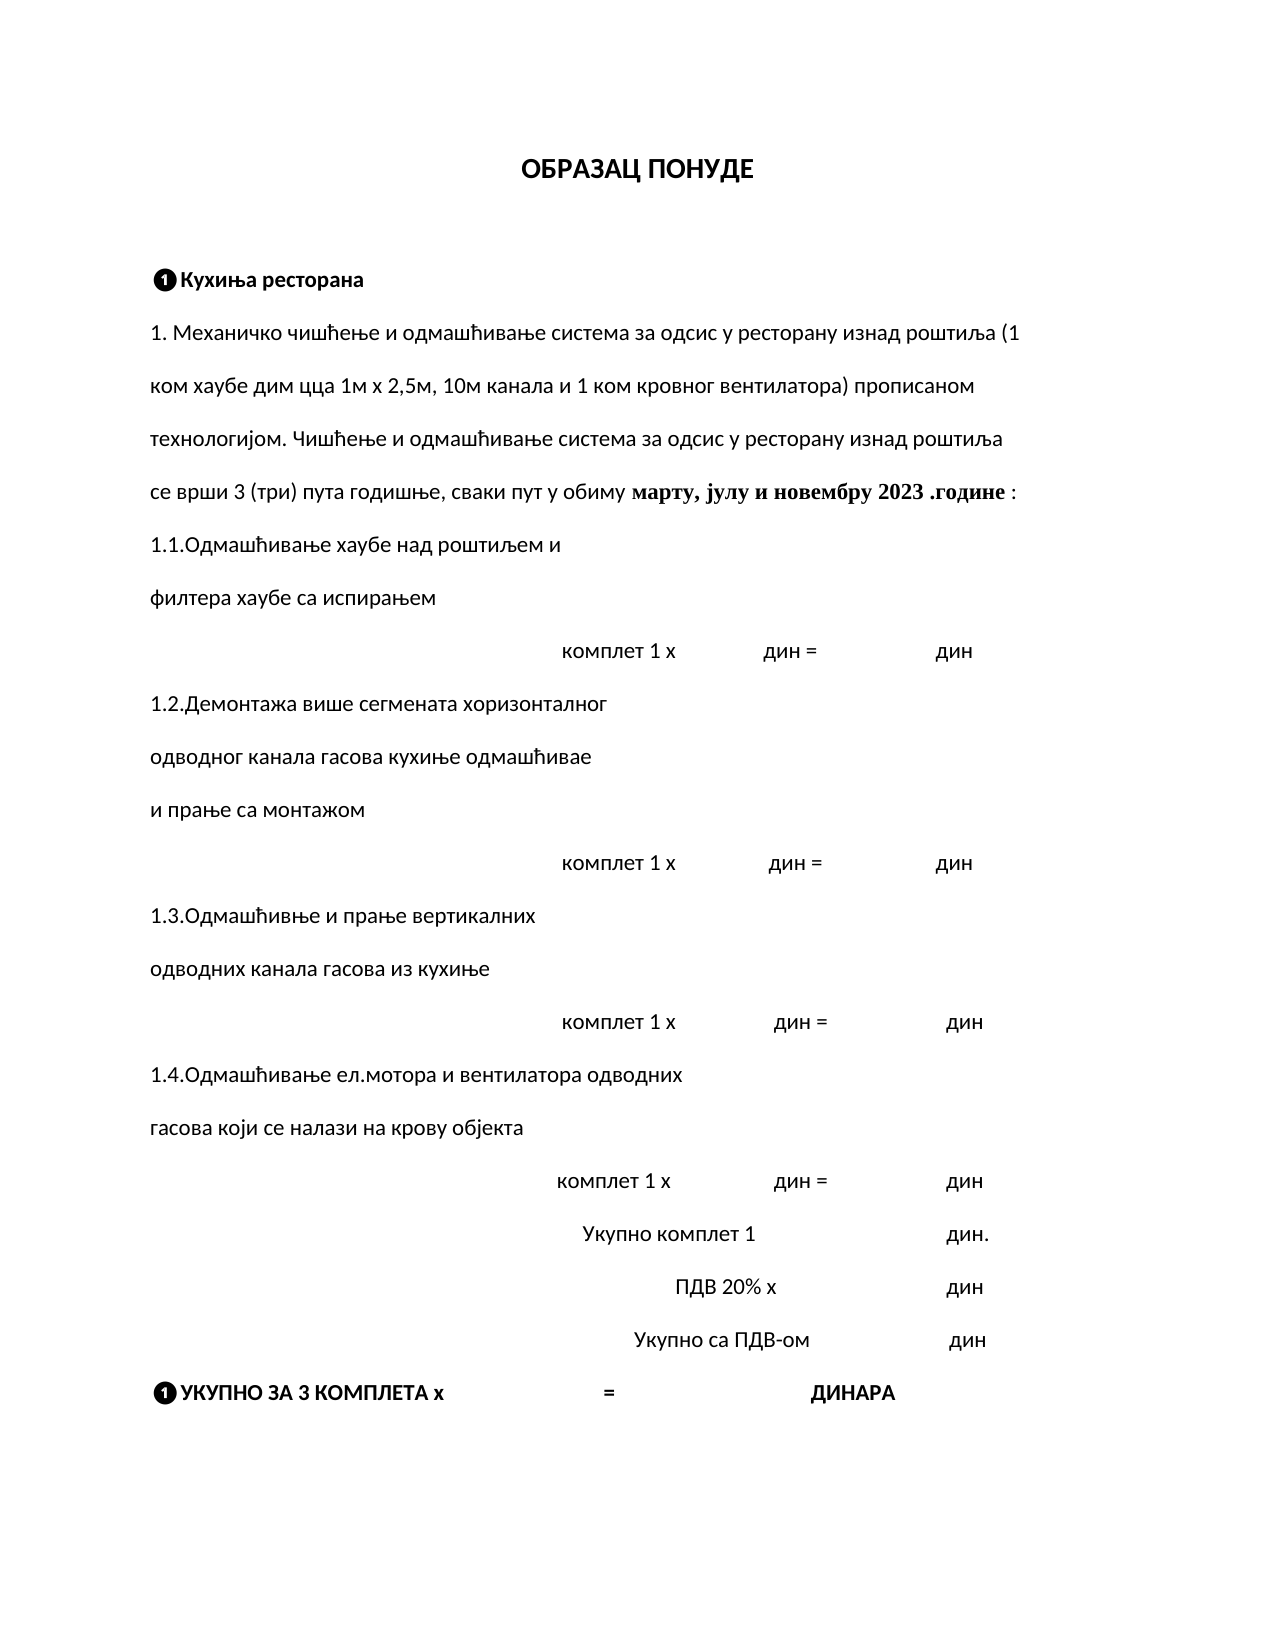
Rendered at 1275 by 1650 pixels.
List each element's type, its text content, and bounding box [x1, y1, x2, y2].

text Укупно са ПДВ-ом дин [150, 1325, 1125, 1353]
text 1.2.Демонтажа више сегмената хоризонталног [150, 689, 1125, 717]
text комплет 1 х дин = дин [150, 848, 1125, 876]
text технологијом. Чишћење и одмашћивање система за одсис у ресторану изнад роштиља [150, 424, 1125, 452]
text комплет 1 х дин = дин [150, 1007, 1125, 1035]
text 1. Механичко чишћење и одмашћивање система за одсис у ресторану изнад роштиља (1 [150, 318, 1125, 346]
text ОБРАЗАЦ ПОНУДЕ [150, 150, 1125, 186]
text и прање са монтажом [150, 795, 1125, 823]
text ❶УКУПНО ЗА 3 КОМПЛЕТА х = ДИНАРА [150, 1378, 1125, 1406]
text филтера хаубе са испирањем [150, 583, 1125, 611]
text одводних канала гасова из кухиње [150, 954, 1125, 982]
text Укупно комплет 1 дин. [150, 1219, 1125, 1247]
text гасова који се налази на крову објекта [150, 1113, 1125, 1141]
text одводног канала гасова кухиње одмашћивае [150, 742, 1125, 770]
text 1.3.Одмашћивње и прање вертикалних [150, 901, 1125, 929]
text комплет 1 х дин = дин [150, 1166, 1125, 1194]
text се врши 3 (три) пута годишње, сваки пут у обиму марту, јулу и новембру 2023 .године : [150, 477, 1125, 505]
text комплет 1 х дин = дин [150, 636, 1125, 664]
text ПДВ 20% х дин [150, 1272, 1125, 1300]
text 1.4.Одмашћивање ел.мотора и вентилатора одводних [150, 1060, 1125, 1088]
text ком хаубе дим цца 1м х 2,5м, 10м канала и 1 ком кровног вентилатора) прописаном [150, 371, 1125, 399]
text ❶Кухиња ресторана [150, 265, 1125, 293]
text 1.1.Одмашћивање хаубе над роштиљем и [150, 530, 1125, 558]
